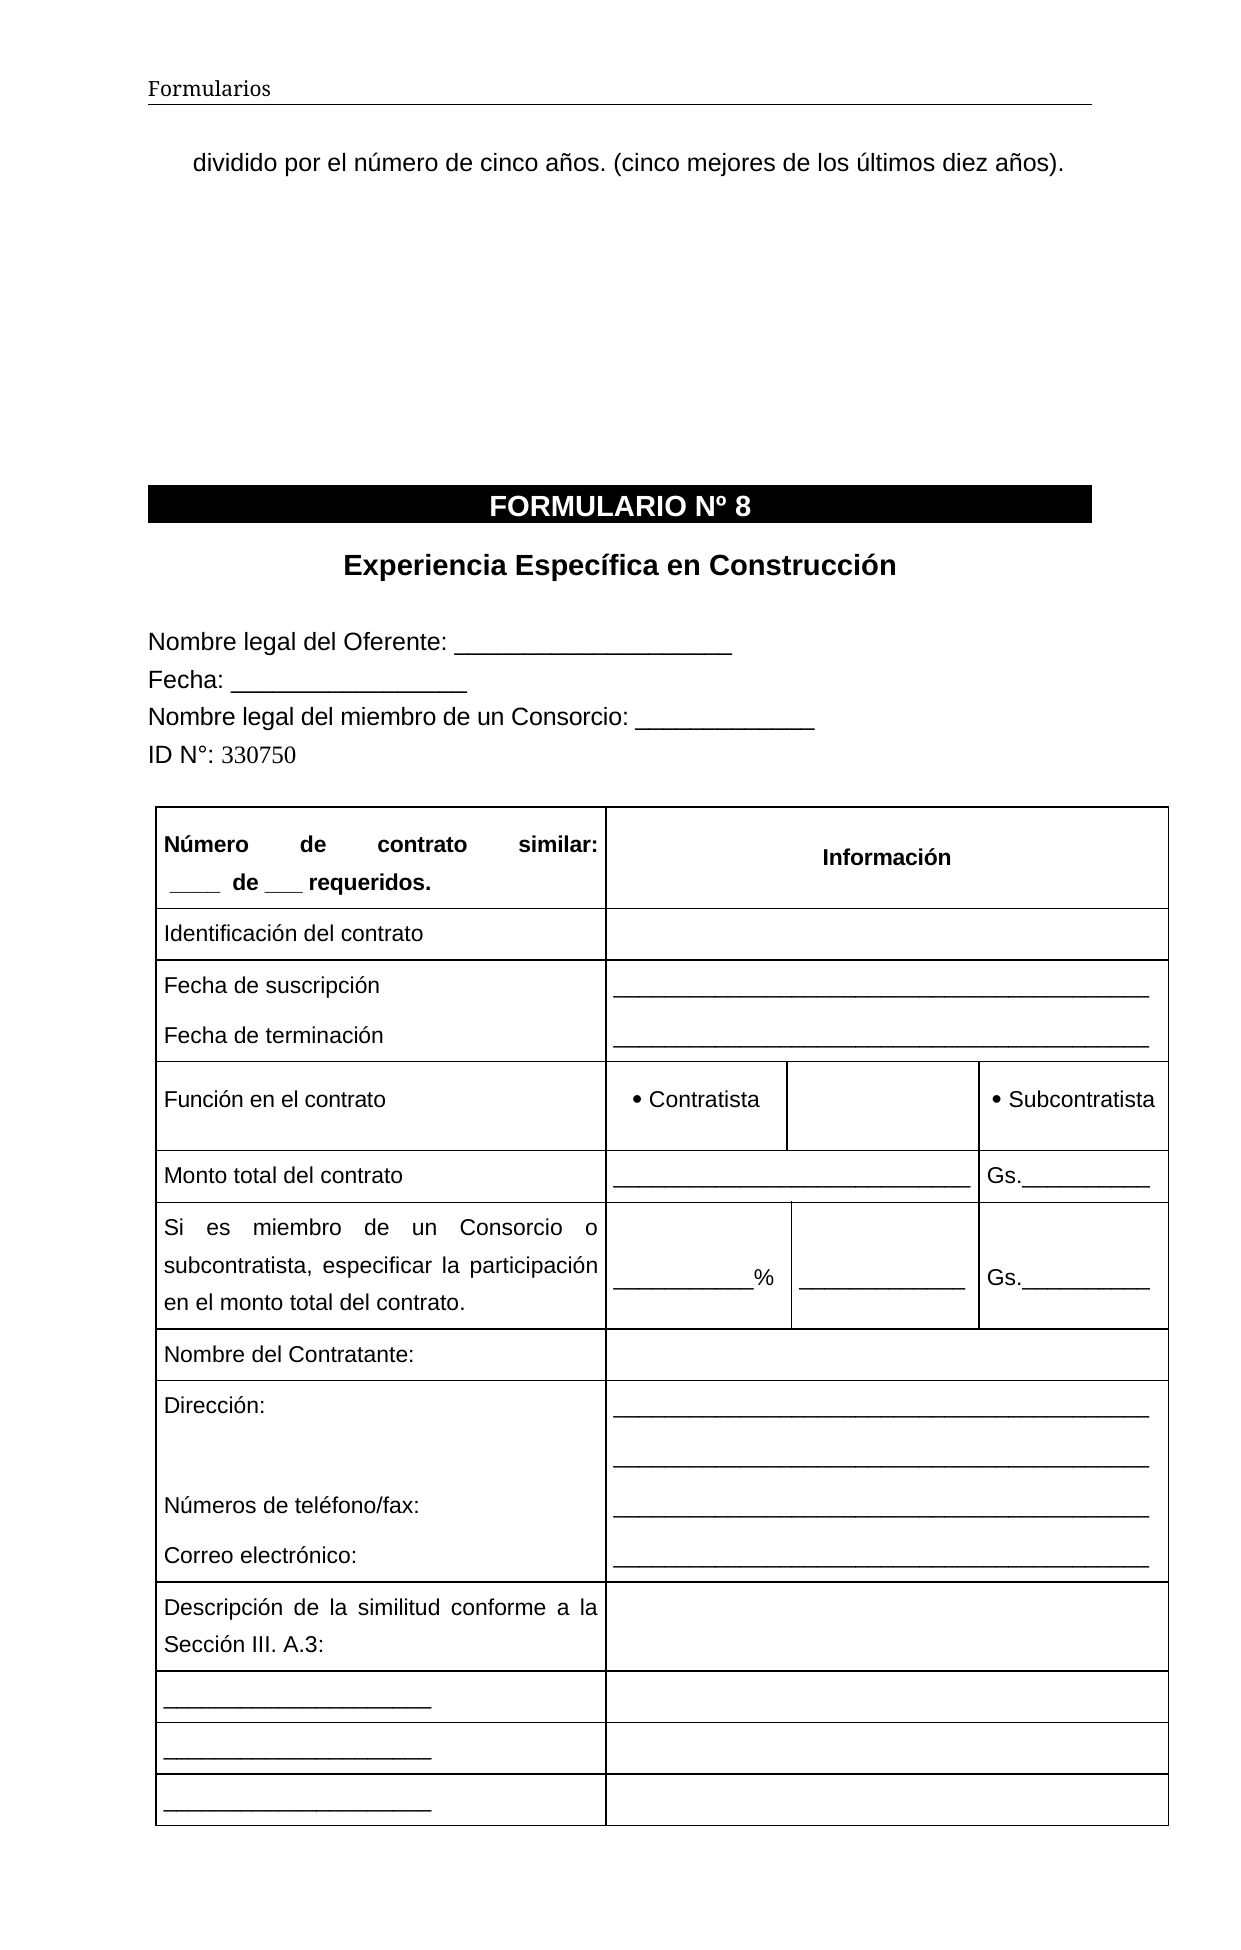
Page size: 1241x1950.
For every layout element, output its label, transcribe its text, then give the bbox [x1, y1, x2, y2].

table_cell Gs.__________ [980, 1203, 1168, 1328]
text ID N°: 330750 [148, 731, 1076, 768]
table_cell Nombre del Contratante: [157, 1330, 605, 1379]
table_cell [607, 1672, 1168, 1722]
text Nombre legal del Oferente: ____________________ [148, 618, 1076, 656]
table_cell _____________________ [157, 1723, 605, 1773]
table_cell _____________________ [157, 1672, 605, 1722]
table_cell Función en el contrato [157, 1062, 605, 1150]
table_cell _____________ [792, 1203, 978, 1328]
table_cell [607, 1723, 1168, 1773]
table_cell [607, 1330, 1168, 1379]
table_header Información [607, 808, 1168, 908]
table_cell Si es miembro de un Consorcio o subcontratista, especificar la participación en el monto total del contrato. [157, 1203, 605, 1328]
table_cell Gs.__________ [980, 1151, 1168, 1201]
table_cell __________________________________________ __________________________________________ __________________________________________ __________________________________________ [607, 1381, 1168, 1581]
subtitle Experiencia Específica en Construcción [148, 543, 1092, 581]
table_cell __________________________________________ __________________________________________ [607, 961, 1168, 1061]
subtitle FORMULARIO Nº 8 [148, 485, 1092, 523]
table_cell [607, 909, 1168, 959]
table_cell Monto total del contrato [157, 1151, 605, 1201]
table_cell ___________% [607, 1203, 791, 1328]
table_cell Fecha de suscripción Fecha de terminación [157, 961, 605, 1061]
table_cell ____________________________ [607, 1151, 978, 1201]
table_cell [607, 1583, 1168, 1670]
text Fecha: _________________ [148, 656, 1076, 693]
table_cell Subcontratista [980, 1062, 1168, 1150]
text Nombre legal del miembro de un Consorcio: _____________ [148, 693, 1076, 731]
table_cell [607, 1775, 1168, 1825]
table_cell Descripción de la similitud conforme a la Sección III. A.3: [157, 1583, 605, 1670]
table_cell [788, 1062, 978, 1150]
table_cell _____________________ [157, 1775, 605, 1825]
table_cell Identificación del contrato [157, 909, 605, 959]
table_cell Dirección: Números de teléfono/fax: Correo electrónico: [157, 1381, 605, 1581]
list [148, 148, 1090, 176]
table_cell Contratista [607, 1062, 786, 1150]
table_header Número de contrato similar: ____ de ___ requeridos. [157, 808, 605, 908]
